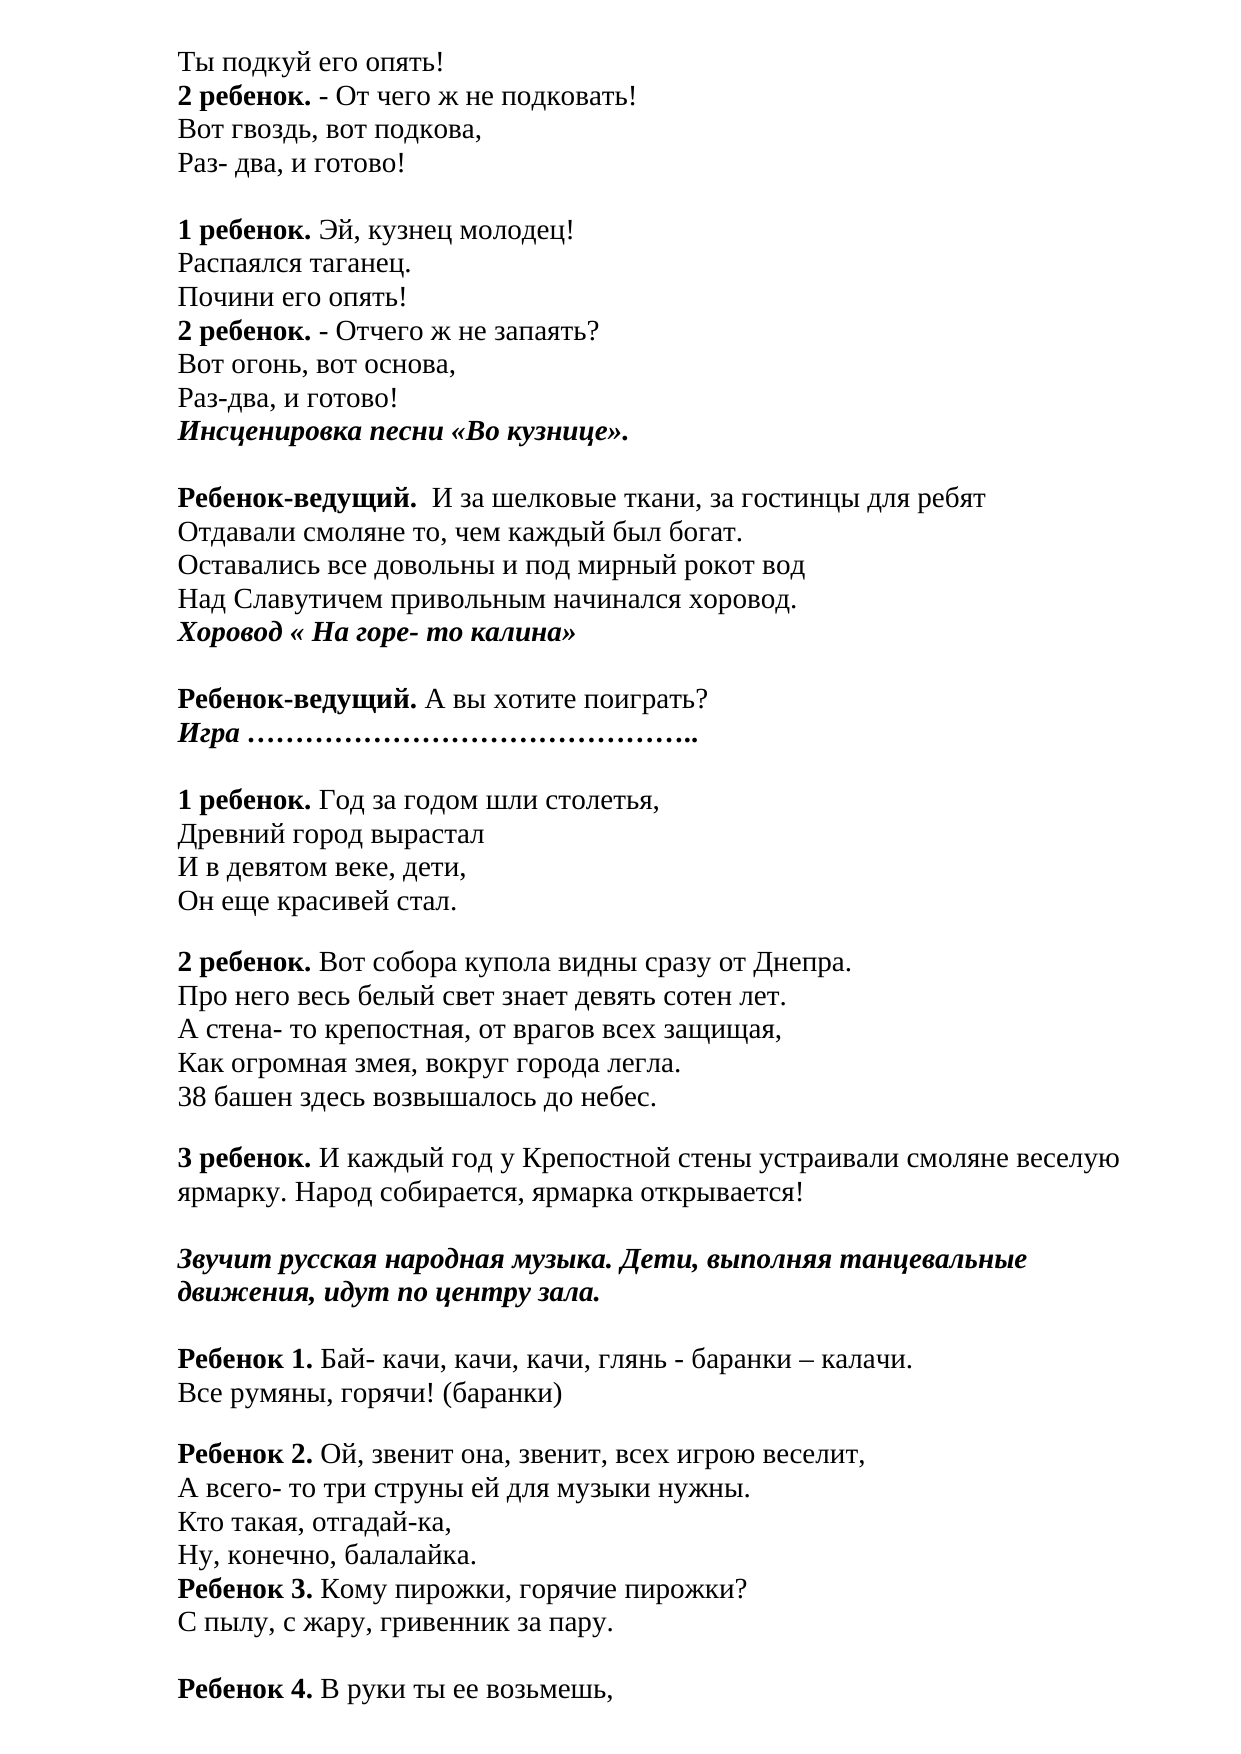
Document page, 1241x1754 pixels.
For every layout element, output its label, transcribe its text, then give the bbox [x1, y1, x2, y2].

text 3 ребенок. И каждый год у Крепостной стены устраивали смоляне веселую ярмарку. Народ собирается, ярмарка открывается! Звучит русская народная музыка. Дети, выполняя танцевальные движения, идут по центру зала. Ребенок 1. Бай- качи, качи, качи, глянь - баранки – калачи. Все румяны, горячи! (баранки) [177, 1140, 1152, 1437]
text Ребенок 2. Ой, звенит она, звенит, всех игрою веселит, А всего- то три струны ей для музыки нужны. Кто такая, отгадай-ка, Ну, конечно, балалайка. Ребенок 3. Кому пирожки, горячие пирожки? С пылу, с жару, гривенник за пару. [177, 1437, 1152, 1638]
text 2 ребенок. Вот собора купола видны сразу от Днепра. Про него весь белый свет знает девять сотен лет. А стена- то крепостная, от врагов всех защищая, Как огромная змея, вокруг города легла. 38 башен здесь возвышалось до небес. [177, 944, 1152, 1140]
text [177, 1638, 1152, 1705]
